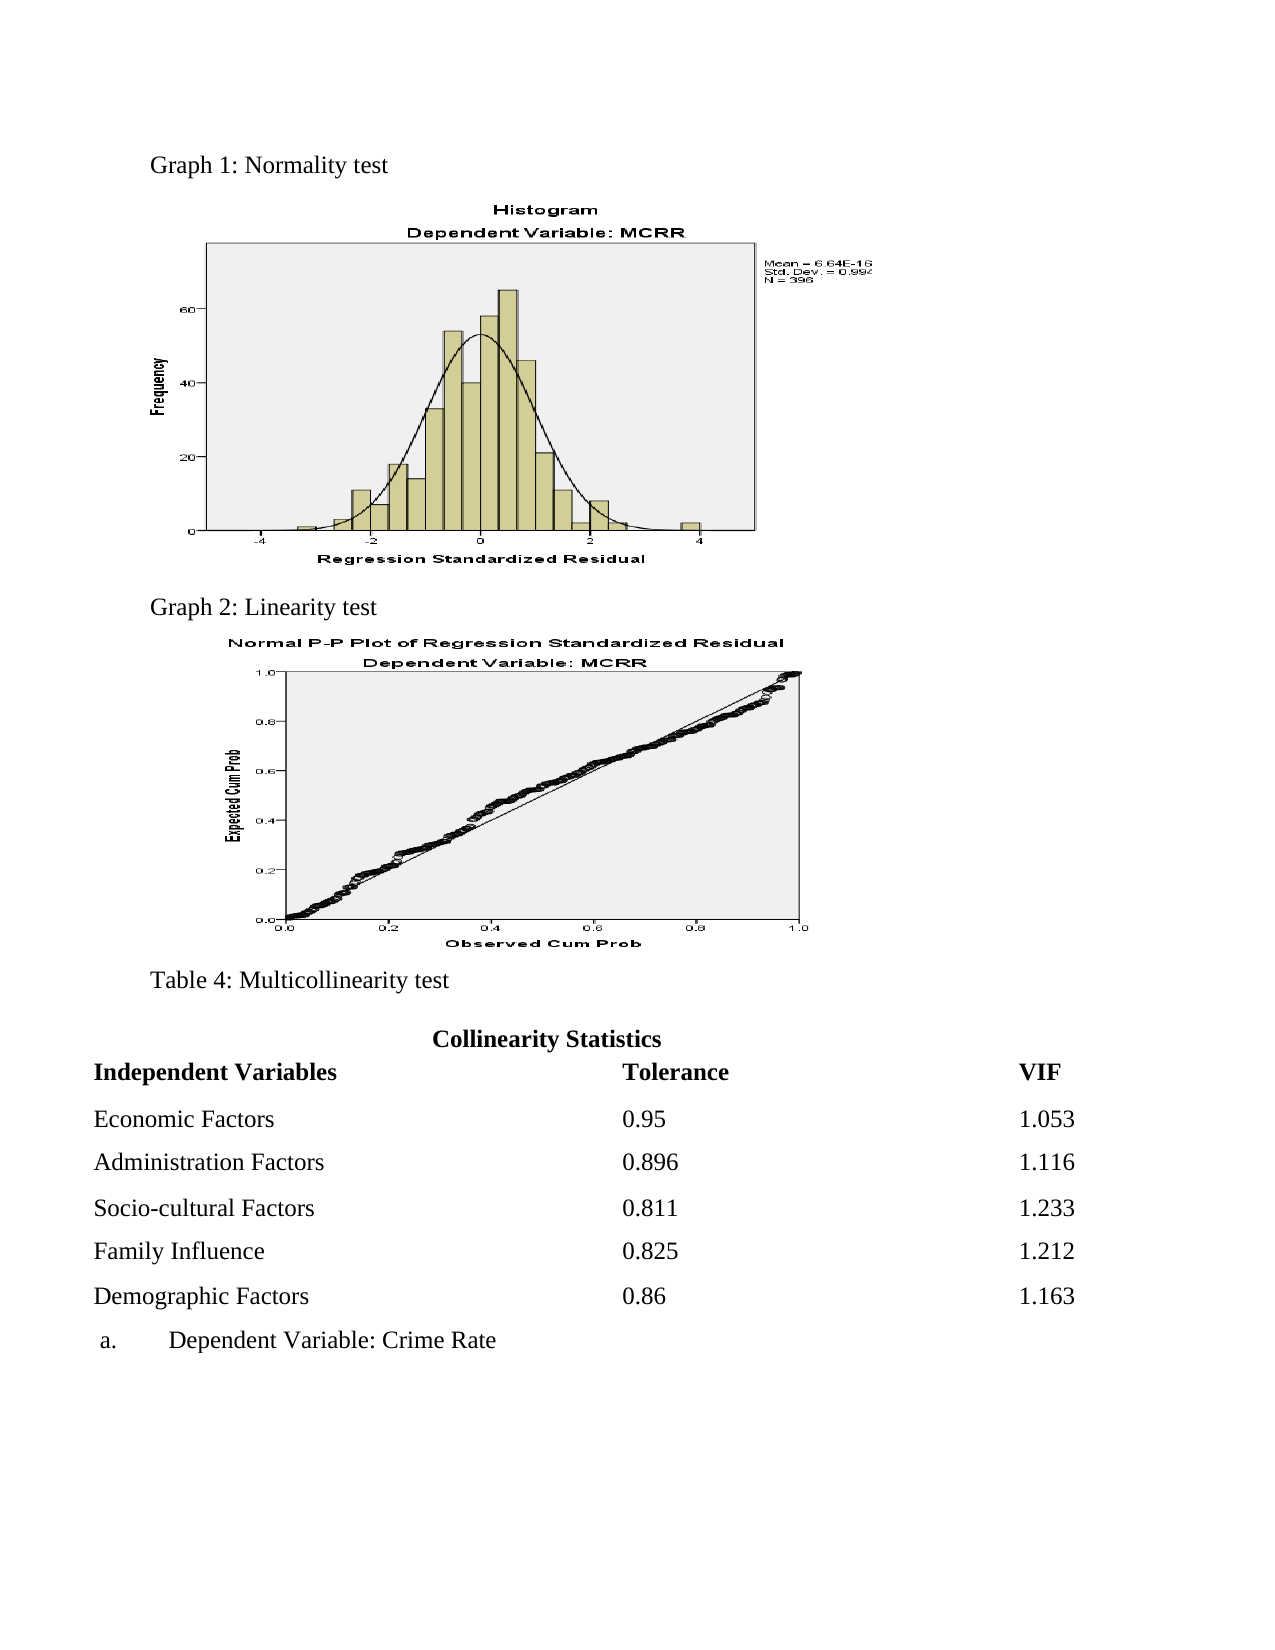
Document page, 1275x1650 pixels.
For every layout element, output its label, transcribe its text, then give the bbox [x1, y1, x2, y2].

picture [150, 205, 872, 565]
table_cell 0.86 [622, 1278, 1018, 1322]
table_header Collinearity Statistics [93, 1021, 1179, 1054]
table_cell Administration Factors [93, 1144, 622, 1190]
table_cell 1.212 [1019, 1233, 1179, 1278]
table_cell 1.233 [1019, 1190, 1179, 1233]
table_cell Tolerance [622, 1054, 1018, 1101]
table_cell 1.053 [1019, 1101, 1179, 1144]
table_cell a. Dependent Variable: Crime Rate [93, 1322, 1179, 1353]
table_cell Family Influence [93, 1233, 622, 1278]
text Table 4: Multicollinearity test [150, 966, 1125, 994]
table_cell 0.95 [622, 1101, 1018, 1144]
table_cell Independent Variables [93, 1054, 622, 1101]
text Graph 2: Linearity test [150, 592, 1125, 621]
table_cell Demographic Factors [93, 1278, 622, 1322]
picture [225, 639, 809, 947]
table_cell 0.825 [622, 1233, 1018, 1278]
table_cell 0.896 [622, 1144, 1018, 1190]
table_cell 1.163 [1019, 1278, 1179, 1322]
table_cell VIF [1019, 1054, 1179, 1101]
table_cell 1.116 [1019, 1144, 1179, 1190]
table_cell Economic Factors [93, 1101, 622, 1144]
table_cell 0.811 [622, 1190, 1018, 1233]
table_cell Socio-cultural Factors [93, 1190, 622, 1233]
text Graph 1: Normality test [150, 150, 1125, 179]
